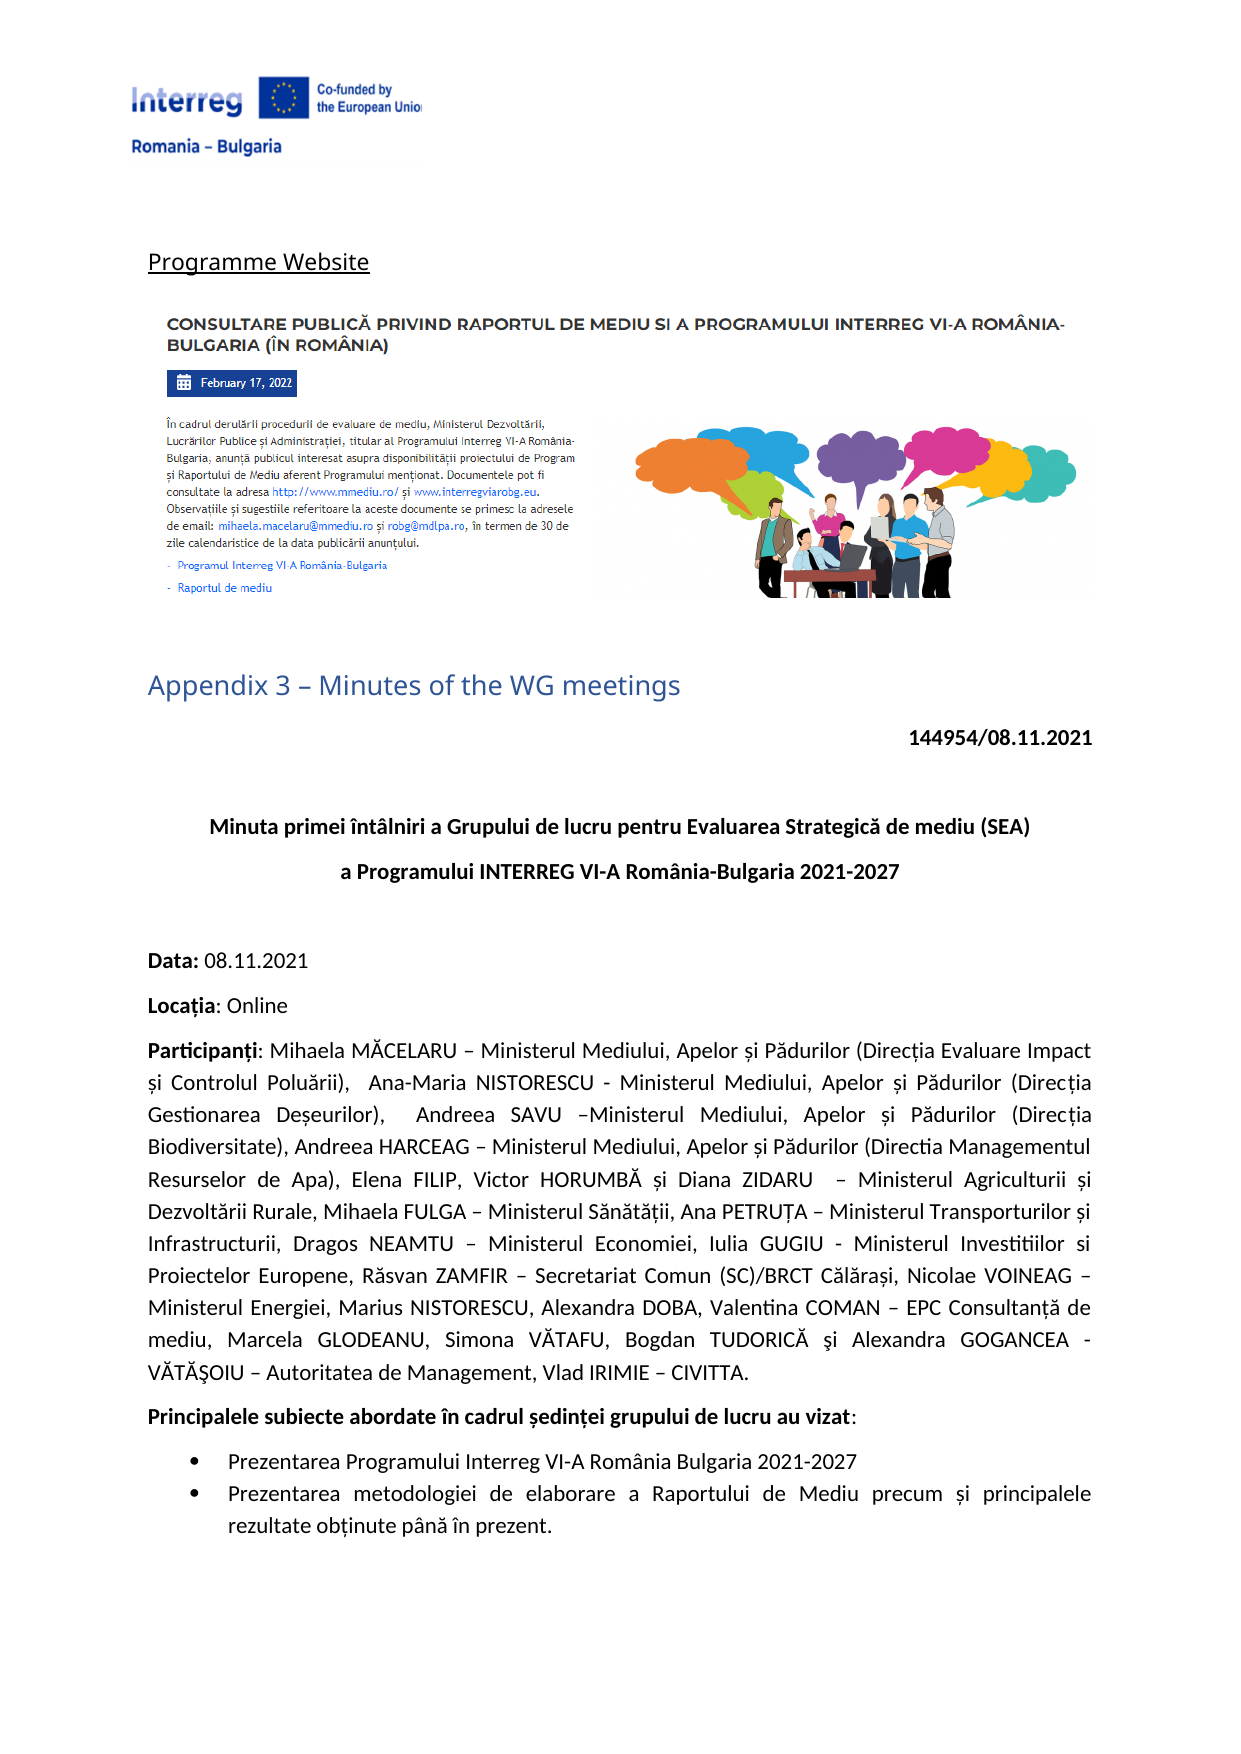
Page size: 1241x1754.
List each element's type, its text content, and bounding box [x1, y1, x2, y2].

picture [130, 73, 422, 165]
text Data: 08.11.2021 [148, 947, 1093, 974]
list Prezentarea metodologiei de elaborare a Raportului de Mediu precum şi principalele rezultate obținute până în prezent. [190, 1479, 1093, 1539]
list Prezentarea Programului Interreg VI-A România Bulgaria 2021-2027 [190, 1447, 1093, 1475]
text Principalele subiecte abordate în cadrul ședinței grupului de lucru au vizat: [148, 1402, 1093, 1431]
subtitle Appendix 3 – Minutes of the WG meetings [148, 666, 1093, 703]
text Programme Website [148, 245, 1093, 277]
text 144954/08.11.2021 [148, 723, 1093, 751]
text Minuta primei întâlniri a Grupului de lucru pentru Evaluarea Strategică de mediu (SEA) [148, 812, 1093, 841]
picture [147, 295, 1093, 598]
text a Programului INTERREG VI-A România-Bulgaria 2021-2027 [148, 857, 1093, 885]
text Locația: Online [148, 991, 1093, 1019]
text Participanți: Mihaela MĂCELARU – Ministerul Mediului, Apelor şi Pădurilor (Direcția Evaluare Impact și Controlul Poluării), Ana-Maria NISTORESCU - Ministerul Mediului, Apelor şi Pădurilor (Direcţia Gestionarea Deşeurilor), Andreea SAVU –Ministerul Mediului, Apelor şi Pădurilor (Direcţia Biodiversitate), Andreea HARCEAG – Ministerul Mediului, Apelor şi Pădurilor (Directia Managementul Resurselor de Apa), Elena FILIP, Victor HORUMBĂ şi Diana ZIDARU – Ministerul Agriculturii şi Dezvoltării Rurale, Mihaela FULGA – Ministerul Sănătății, Ana PETRUŢA – Ministerul Transporturilor şi Infrastructurii, Dragos NEAMTU – Ministerul Economiei, Iulia GUGIU - Ministerul Investitiilor si Proiectelor Europene, Răsvan ZAMFIR – Secretariat Comun (SC)/BRCT Călăraşi, Nicolae VOINEAG – Ministerul Energiei, Marius NISTORESCU, Alexandra DOBA, Valentina COMAN – EPC Consultanță de mediu, Marcela GLODEANU, Simona VĂTAFU, Bogdan TUDORICĂ şi Alexandra GOGANCEA - VĂTĂŞOIU – Autoritatea de Management, Vlad IRIMIE – CIVITTA. [148, 1036, 1093, 1386]
